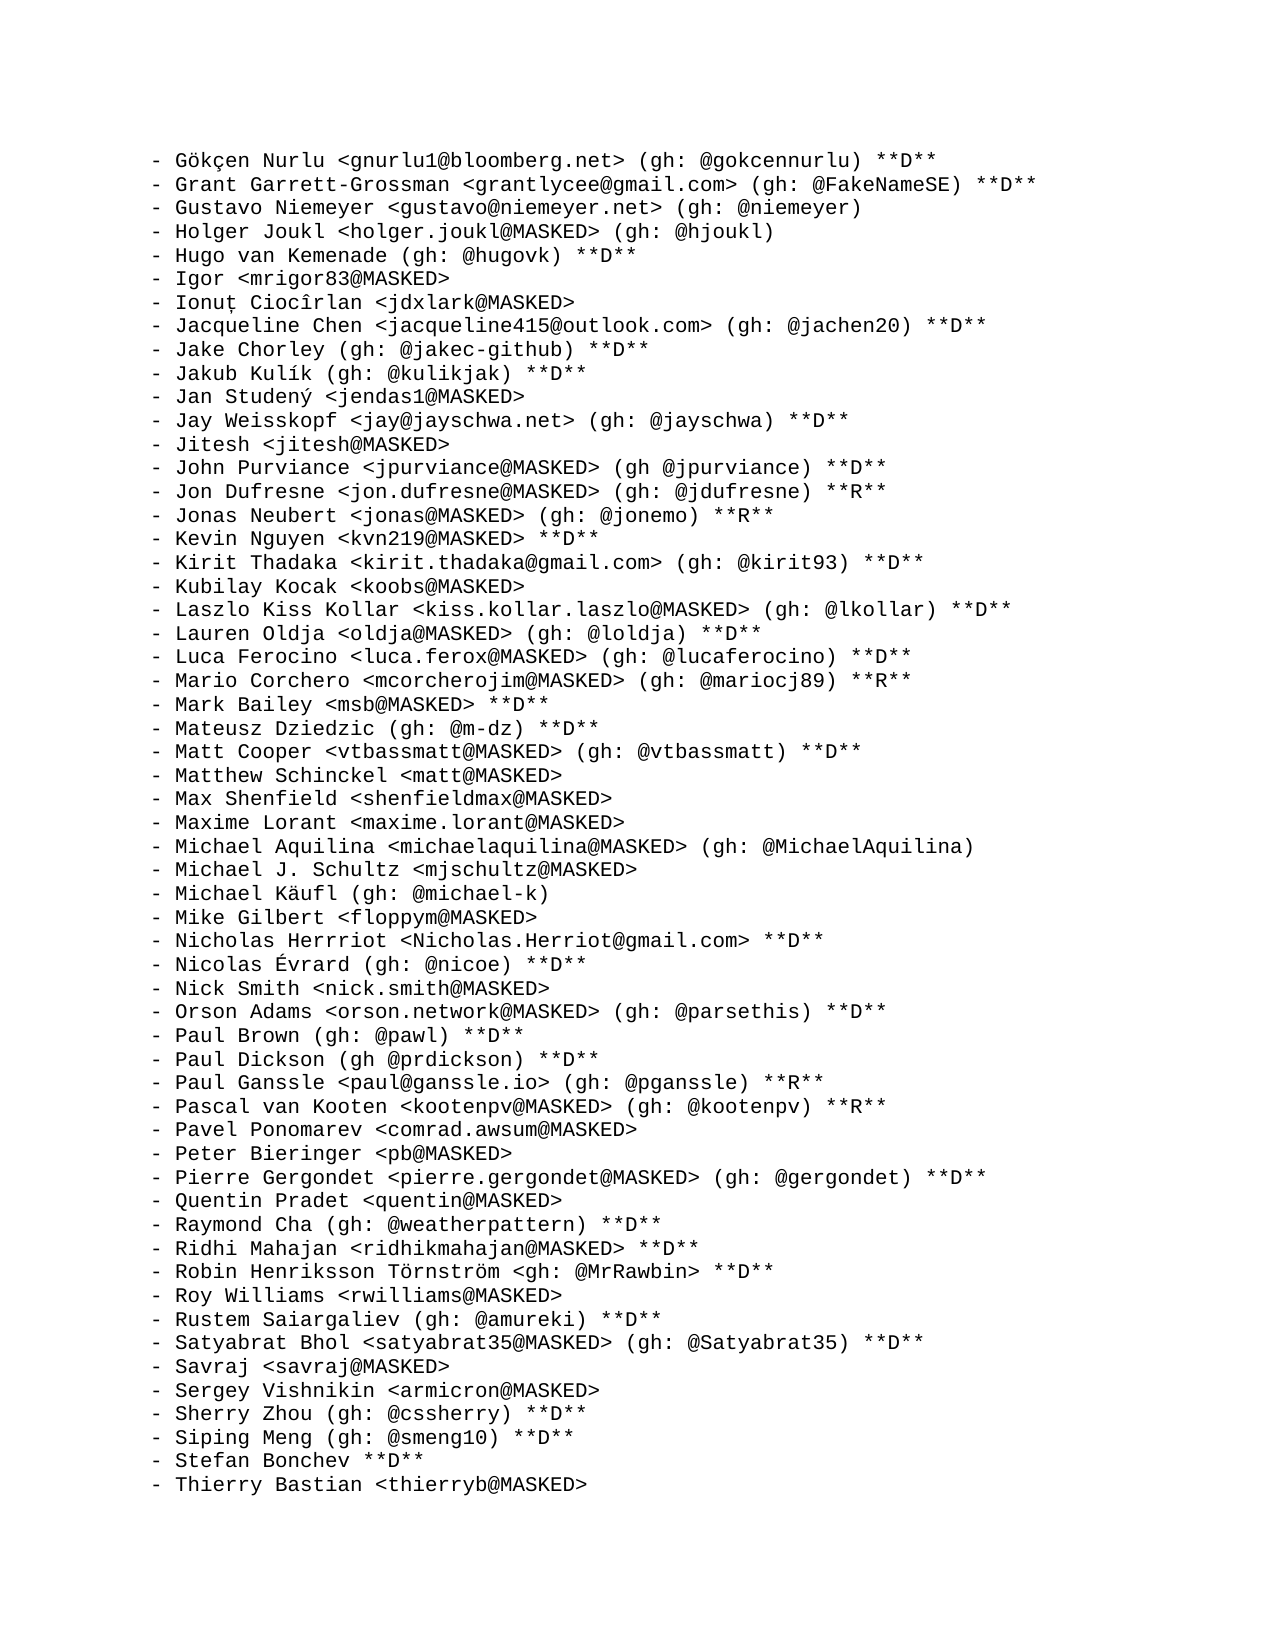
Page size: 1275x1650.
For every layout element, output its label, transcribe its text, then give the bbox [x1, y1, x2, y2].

text - John Purviance <jpurviance@MASKED> (gh @jpurviance) **D** [150, 457, 1125, 481]
text - Mike Gilbert <floppym@MASKED> [150, 907, 1125, 930]
text - Mark Bailey <msb@MASKED> **D** [150, 694, 1125, 717]
text - Robin Henriksson Törnström <gh: @MrRawbin> **D** [150, 1261, 1125, 1285]
text - Thierry Bastian <thierryb@MASKED> [150, 1474, 1125, 1498]
text - Mario Corchero <mcorcherojim@MASKED> (gh: @mariocj89) **R** [150, 670, 1125, 694]
text - Jan Studený <jendas1@MASKED> [150, 386, 1125, 410]
text - Hugo van Kemenade (gh: @hugovk) **D** [150, 244, 1125, 268]
text - Lauren Oldja <oldja@MASKED> (gh: @loldja) **D** [150, 623, 1125, 647]
text - Holger Joukl <holger.joukl@MASKED> (gh: @hjoukl) [150, 221, 1125, 244]
text - Grant Garrett-Grossman <grantlycee@gmail.com> (gh: @FakeNameSE) **D** [150, 174, 1125, 197]
text - Michael J. Schultz <mjschultz@MASKED> [150, 859, 1125, 883]
text - Sergey Vishnikin <armicron@MASKED> [150, 1379, 1125, 1403]
text - Rustem Saiargaliev (gh: @amureki) **D** [150, 1309, 1125, 1332]
text - Matthew Schinckel <matt@MASKED> [150, 765, 1125, 788]
text - Pascal van Kooten <kootenpv@MASKED> (gh: @kootenpv) **R** [150, 1096, 1125, 1119]
text - Mateusz Dziedzic (gh: @m-dz) **D** [150, 717, 1125, 741]
text - Kevin Nguyen <kvn219@MASKED> **D** [150, 528, 1125, 552]
text - Kubilay Kocak <koobs@MASKED> [150, 576, 1125, 599]
text - Quentin Pradet <quentin@MASKED> [150, 1190, 1125, 1214]
text - Pavel Ponomarev <comrad.awsum@MASKED> [150, 1119, 1125, 1143]
text - Stefan Bonchev **D** [150, 1451, 1125, 1474]
text - Matt Cooper <vtbassmatt@MASKED> (gh: @vtbassmatt) **D** [150, 741, 1125, 765]
text - Laszlo Kiss Kollar <kiss.kollar.laszlo@MASKED> (gh: @lkollar) **D** [150, 599, 1125, 623]
text - Pierre Gergondet <pierre.gergondet@MASKED> (gh: @gergondet) **D** [150, 1167, 1125, 1190]
text - Orson Adams <orson.network@MASKED> (gh: @parsethis) **D** [150, 1001, 1125, 1025]
text - Michael Aquilina <michaelaquilina@MASKED> (gh: @MichaelAquilina) [150, 836, 1125, 859]
text - Siping Meng (gh: @smeng10) **D** [150, 1427, 1125, 1451]
text - Jay Weisskopf <jay@jayschwa.net> (gh: @jayschwa) **D** [150, 410, 1125, 434]
text - Paul Brown (gh: @pawl) **D** [150, 1025, 1125, 1048]
text - Paul Ganssle <paul@ganssle.io> (gh: @pganssle) **R** [150, 1072, 1125, 1096]
text - Gustavo Niemeyer <gustavo@niemeyer.net> (gh: @niemeyer) [150, 197, 1125, 221]
text - Jonas Neubert <jonas@MASKED> (gh: @jonemo) **R** [150, 505, 1125, 528]
text - Jakub Kulík (gh: @kulikjak) **D** [150, 363, 1125, 386]
text - Jitesh <jitesh@MASKED> [150, 434, 1125, 457]
text - Igor <mrigor83@MASKED> [150, 268, 1125, 292]
text - Luca Ferocino <luca.ferox@MASKED> (gh: @lucaferocino) **D** [150, 647, 1125, 670]
text - Nicolas Évrard (gh: @nicoe) **D** [150, 954, 1125, 978]
text - Peter Bieringer <pb@MASKED> [150, 1143, 1125, 1167]
text - Max Shenfield <shenfieldmax@MASKED> [150, 788, 1125, 812]
text - Maxime Lorant <maxime.lorant@MASKED> [150, 812, 1125, 836]
text - Ionuț Ciocîrlan <jdxlark@MASKED> [150, 292, 1125, 316]
text - Kirit Thadaka <kirit.thadaka@gmail.com> (gh: @kirit93) **D** [150, 552, 1125, 576]
text - Ridhi Mahajan <ridhikmahajan@MASKED> **D** [150, 1238, 1125, 1261]
text - Paul Dickson (gh @prdickson) **D** [150, 1048, 1125, 1072]
text - Savraj <savraj@MASKED> [150, 1356, 1125, 1379]
text - Raymond Cha (gh: @weatherpattern) **D** [150, 1214, 1125, 1238]
text - Roy Williams <rwilliams@MASKED> [150, 1285, 1125, 1309]
text - Satyabrat Bhol <satyabrat35@MASKED> (gh: @Satyabrat35) **D** [150, 1332, 1125, 1356]
text - Sherry Zhou (gh: @cssherry) **D** [150, 1403, 1125, 1427]
text - Gökçen Nurlu <gnurlu1@bloomberg.net> (gh: @gokcennurlu) **D** [150, 150, 1125, 174]
text - Nick Smith <nick.smith@MASKED> [150, 978, 1125, 1001]
text - Jon Dufresne <jon.dufresne@MASKED> (gh: @jdufresne) **R** [150, 481, 1125, 505]
text - Jacqueline Chen <jacqueline415@outlook.com> (gh: @jachen20) **D** [150, 316, 1125, 339]
text - Nicholas Herrriot <Nicholas.Herriot@gmail.com> **D** [150, 930, 1125, 954]
text - Michael Käufl (gh: @michael-k) [150, 883, 1125, 907]
text - Jake Chorley (gh: @jakec-github) **D** [150, 339, 1125, 363]
